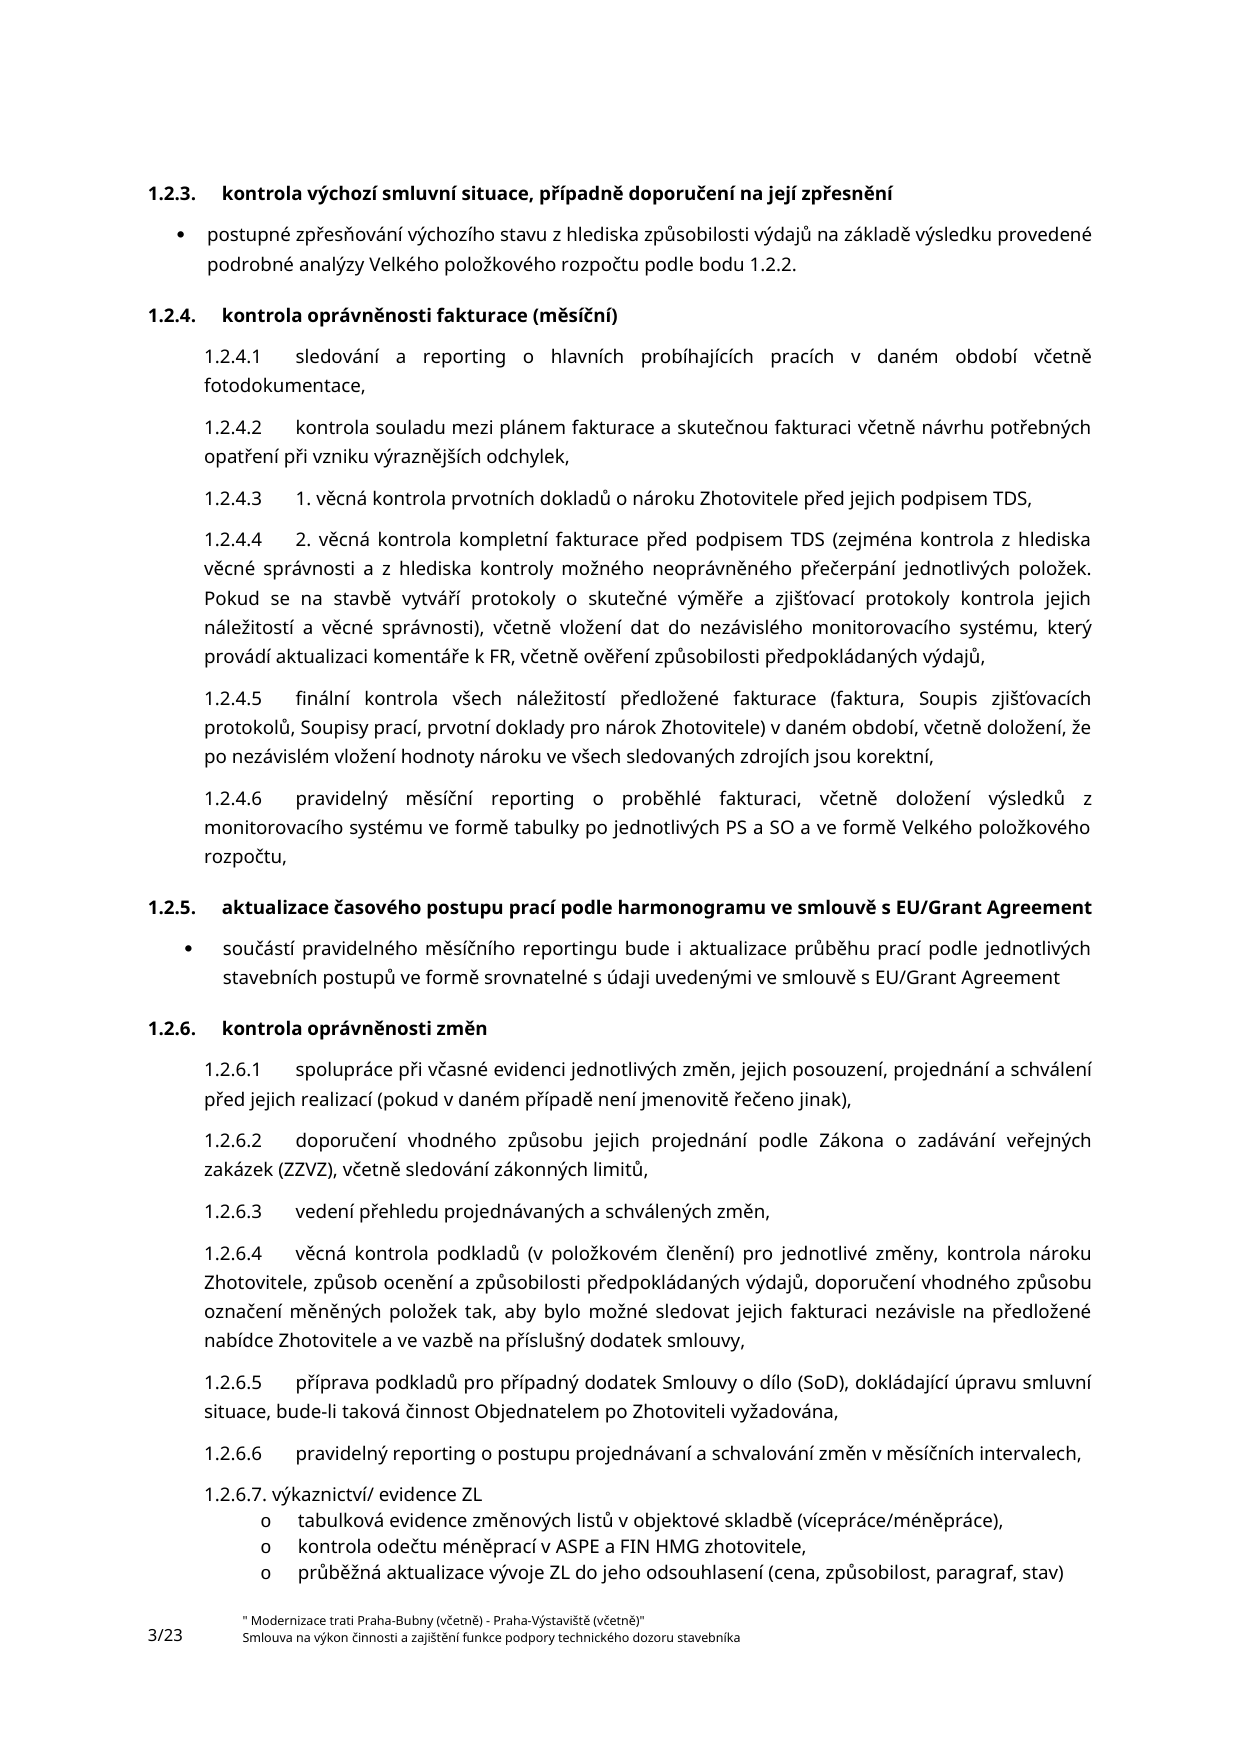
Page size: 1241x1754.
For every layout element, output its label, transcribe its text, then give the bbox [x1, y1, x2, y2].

list kontrola odečtu méněprací v ASPE a FIN HMG zhotovitele, [260, 1533, 1092, 1559]
list průběžná aktualizace vývoje ZL do jeho odsouhlasení (cena, způsobilost, paragraf, stav) [260, 1559, 1092, 1585]
text 1.2.4.1 sledování a reporting o hlavních probíhajících pracích v daném období včetně fotodokumentace, [204, 340, 1092, 398]
text 1.2.6.1 spolupráce při včasné evidenci jednotlivých změn, jejich posouzení, projednání a schválení před jejich realizací (pokud v daném případě není jmenovitě řečeno jinak), [204, 1053, 1092, 1112]
text 1.2.6.7. výkaznictví/ evidence ZL [204, 1478, 1092, 1508]
text 1.2.4.5 finální kontrola všech náležitostí předložené fakturace (faktura, Soupis zjišťovacích protokolů, Soupisy prací, prvotní doklady pro nárok Zhotovitele) v daném období, včetně doložení, že po nezávislém vložení hodnoty nároku ve všech sledovaných zdrojích jsou korektní, [204, 682, 1092, 769]
text 1.2.6.4 věcná kontrola podkladů (v položkovém členění) pro jednotlivé změny, kontrola nároku Zhotovitele, způsob ocenění a způsobilosti předpokládaných výdajů, doporučení vhodného způsobu označení měněných položek tak, aby bylo možné sledovat jejich fakturaci nezávisle na předložené nabídce Zhotovitele a ve vazbě na příslušný dodatek smlouvy, [204, 1237, 1092, 1353]
text 1.2.4.3 1. věcná kontrola prvotních dokladů o nároku Zhotovitele před jejich podpisem TDS, [204, 482, 1092, 511]
text 1.2.6.2 doporučení vhodného způsobu jejich projednání podle Zákona o zadávání veřejných zakázek (ZZVZ), včetně sledování zákonných limitů, [204, 1124, 1092, 1183]
text 1.2.6. kontrola oprávněnosti změn [148, 1015, 1092, 1041]
text 1.2.3. kontrola výchozí smluvní situace, případně doporučení na její zpřesnění [148, 181, 1092, 206]
text 1.2.6.6 pravidelný reporting o postupu projednávaní a schvalování změn v měsíčních intervalech, [204, 1437, 1092, 1466]
list součástí pravidelného měsíčního reportingu bude i aktualizace průběhu prací podle jednotlivých stavebních postupů ve formě srovnatelné s údaji uvedenými ve smlouvě s EU/Grant Agreement [185, 932, 1092, 990]
list tabulková evidence změnových listů v objektové skladbě (vícepráce/méněpráce), [260, 1508, 1092, 1533]
text 1.2.6.5 příprava podkladů pro případný dodatek Smlouvy o dílo (SoD), dokládající úpravu smluvní situace, bude-li taková činnost Objednatelem po Zhotoviteli vyžadována, [204, 1366, 1092, 1424]
text 1.2.5. aktualizace časového postupu prací podle harmonogramu ve smlouvě s EU/Grant Agreement [148, 894, 1092, 919]
text 1.2.4. kontrola oprávněnosti fakturace (měsíční) [148, 302, 1092, 327]
text 1.2.4.6 pravidelný měsíční reporting o proběhlé fakturaci, včetně doložení výsledků z monitorovacího systému ve formě tabulky po jednotlivých PS a SO a ve formě Velkého položkového rozpočtu, [204, 782, 1092, 869]
text 1.2.6.3 vedení přehledu projednávaných a schválených změn, [204, 1195, 1092, 1224]
text 1.2.4.4 2. věcná kontrola kompletní fakturace před podpisem TDS (zejména kontrola z hlediska věcné správnosti a z hlediska kontroly možného neoprávněného přečerpání jednotlivých položek. Pokud se na stavbě vytváří protokoly o skutečné výměře a zjišťovací protokoly kontrola jejich náležitostí a věcné správnosti), včetně vložení dat do nezávislého monitorovacího systému, který provádí aktualizaci komentáře k FR, včetně ověření způsobilosti předpokládaných výdajů, [204, 523, 1092, 669]
text 1.2.4.2 kontrola souladu mezi plánem fakturace a skutečnou fakturaci včetně návrhu potřebných opatření při vzniku výraznějších odchylek, [204, 411, 1092, 469]
list postupné zpřesňování výchozího stavu z hlediska způsobilosti výdajů na základě výsledku provedené podrobné analýzy Velkého položkového rozpočtu podle bodu 1.2.2. [177, 218, 1092, 277]
